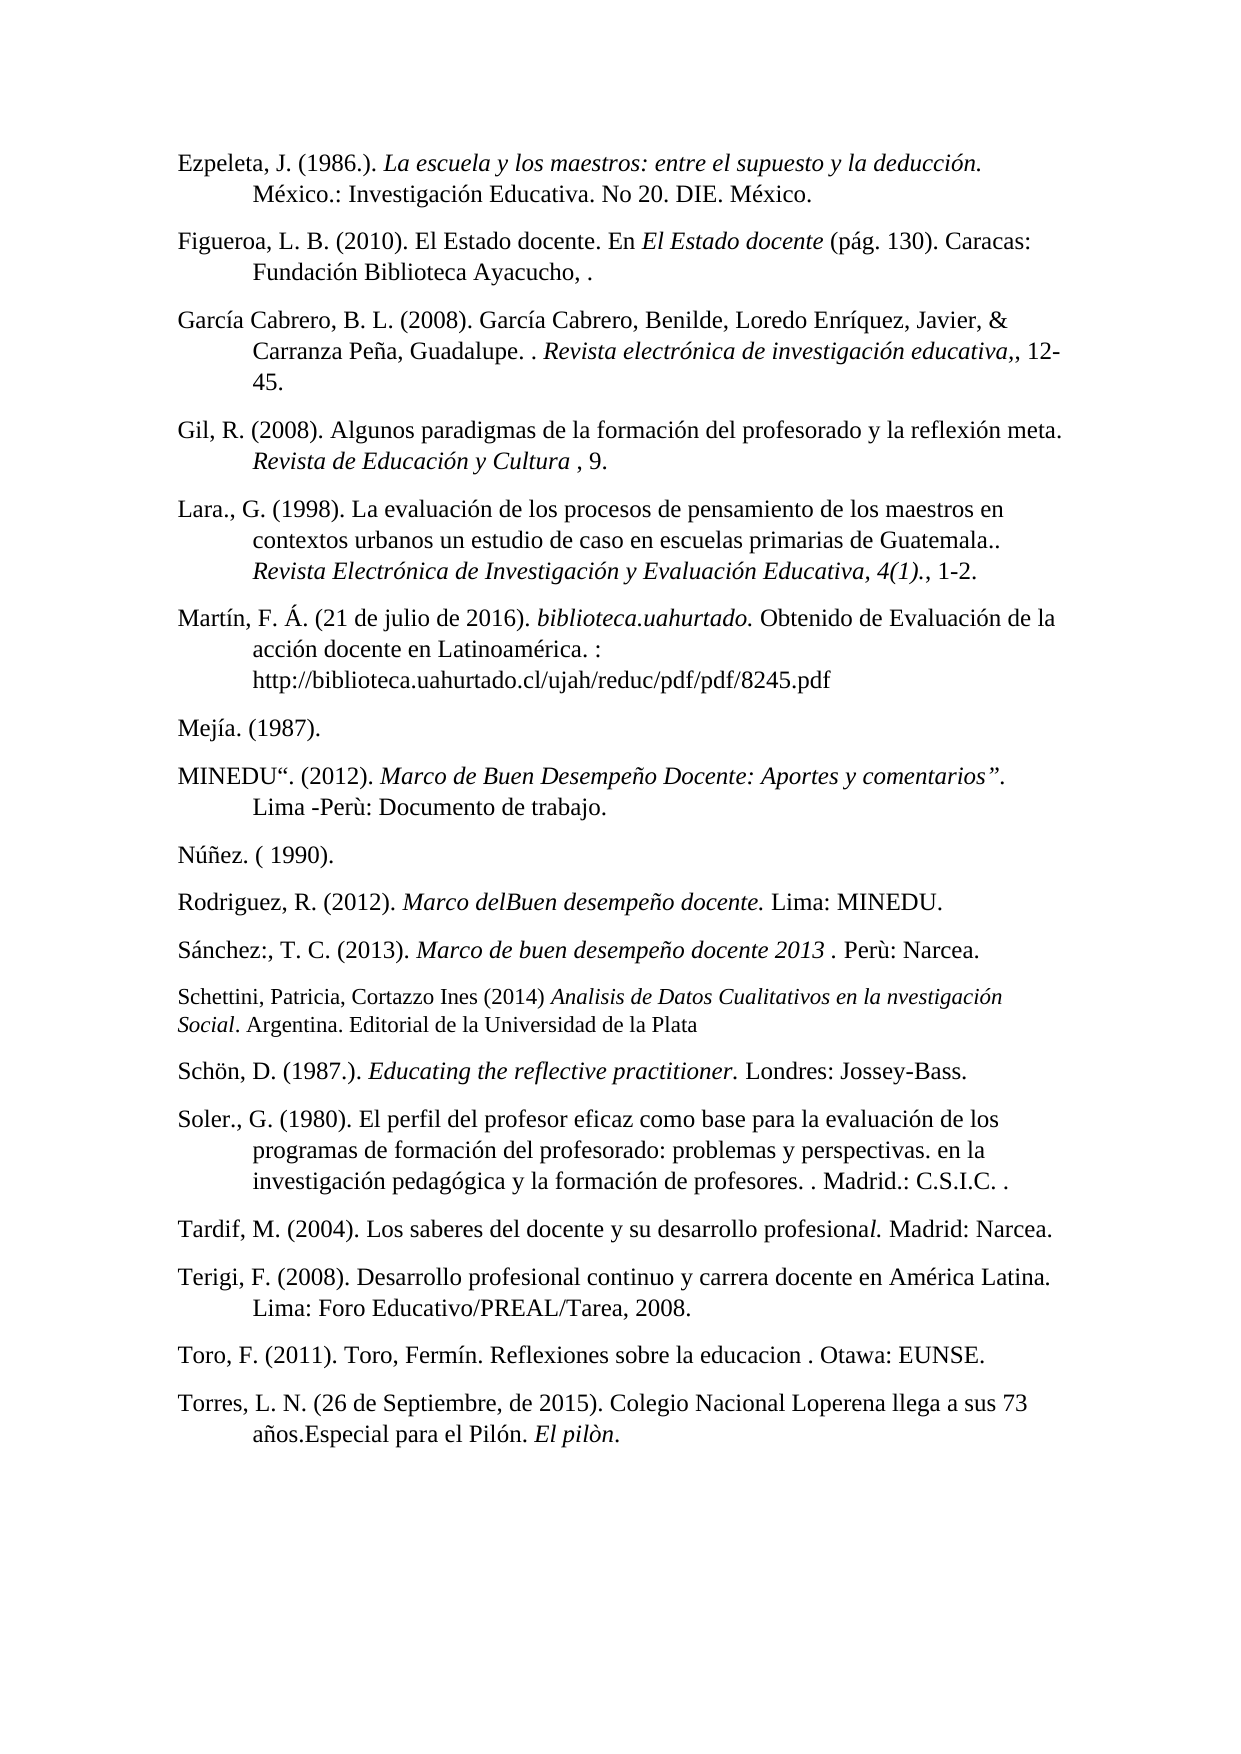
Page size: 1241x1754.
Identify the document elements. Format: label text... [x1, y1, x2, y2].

text MINEDU“. (2012). Marco de Buen Desempeño Docente: Aportes y comentarios”. Lima -Perù: Documento de trabajo. [177, 761, 1063, 821]
text Martín, F. Á. (21 de julio de 2016). biblioteca.uahurtado. Obtenido de Evaluación de la acción docente en Latinoamérica. : http://biblioteca.uahurtado.cl/ujah/reduc/pdf/pdf/8245.pdf [177, 603, 1063, 694]
text Toro, F. (2011). Toro, Fermín. Reflexiones sobre la educacion . Otawa: EUNSE. [177, 1340, 1063, 1369]
text Schön, D. (1987.). Educating the reflective practitioner. Londres: Jossey-Bass. [177, 1056, 1063, 1085]
text Rodriguez, R. (2012). Marco delBuen desempeño docente. Lima: MINEDU. [177, 887, 1063, 916]
text Torres, L. N. (26 de Septiembre, de 2015). Colegio Nacional Loperena llega a sus 73 años.Especial para el Pilón. El pilòn. [177, 1388, 1063, 1448]
text Figueroa, L. B. (2010). El Estado docente. En El Estado docente (pág. 130). Caracas: Fundación Biblioteca Ayacucho, . [177, 226, 1063, 286]
text Lara., G. (1998). La evaluación de los procesos de pensamiento de los maestros en contextos urbanos un estudio de caso en escuelas primarias de Guatemala.. Revista Electrónica de Investigación y Evaluación Educativa, 4(1)., 1-2. [177, 494, 1063, 584]
text Sánchez:, T. C. (2013). Marco de buen desempeño docente 2013 . Perù: Narcea. [177, 935, 1063, 964]
text Gil, R. (2008). Algunos paradigmas de la formación del profesorado y la reflexión meta. Revista de Educación y Cultura , 9. [177, 415, 1063, 475]
text Mejía. (1987). [177, 713, 1063, 742]
text Schettini, Patricia, Cortazzo Ines (2014) Analisis de Datos Cualitativos en la nvestigación Social. Argentina. Editorial de la Universidad de la Plata [177, 983, 1063, 1038]
text Soler., G. (1980). El perfil del profesor eficaz como base para la evaluación de los programas de formación del profesorado: problemas y perspectivas. en la investigación pedagógica y la formación de profesores. . Madrid.: C.S.I.C. . [177, 1104, 1063, 1195]
text García Cabrero, B. L. (2008). García Cabrero, Benilde, Loredo Enríquez, Javier, & Carranza Peña, Guadalupe. . Revista electrónica de investigación educativa,, 12-45. [177, 305, 1063, 396]
text Tardif, M. (2004). Los saberes del docente y su desarrollo profesional. Madrid: Narcea. [177, 1214, 1063, 1243]
text Ezpeleta, J. (1986.). La escuela y los maestros: entre el supuesto y la deducción. México.: Investigación Educativa. No 20. DIE. México. [177, 148, 1063, 207]
text Núñez. ( 1990). [177, 840, 1063, 868]
text Terigi, F. (2008). Desarrollo profesional continuo y carrera docente en América Latina. Lima: Foro Educativo/PREAL/Tarea, 2008. [177, 1262, 1063, 1321]
